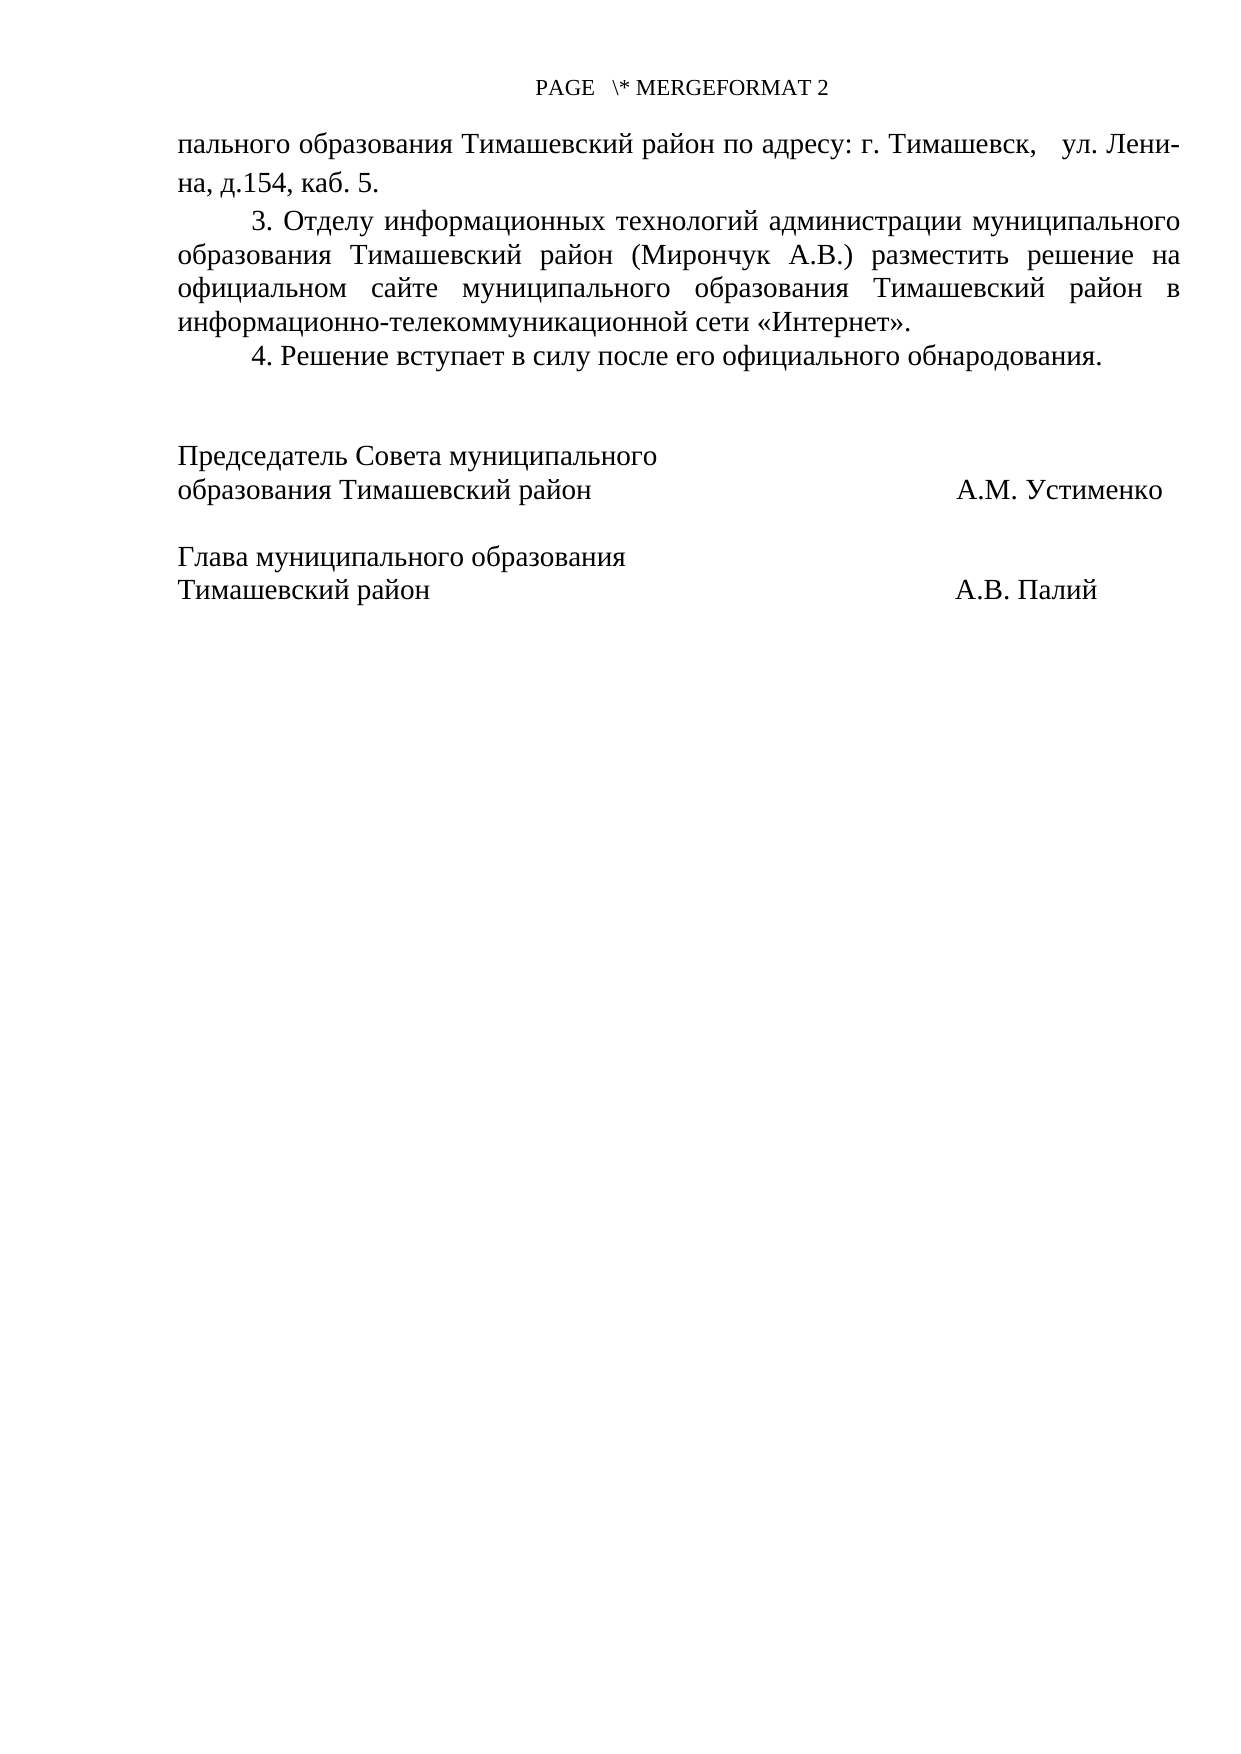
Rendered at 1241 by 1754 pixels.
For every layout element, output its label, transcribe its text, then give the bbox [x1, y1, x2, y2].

text Глава муниципального образования [177, 539, 1181, 572]
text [177, 126, 1181, 198]
text Председатель Совета муниципального [177, 438, 1181, 472]
text Тимашевский район А.В. Палий [177, 572, 1181, 606]
text 4. Решение вступает в силу после его официального обнародования. [177, 338, 1181, 371]
text 3. Отделу информационных технологий администрации муниципального образования Тимашевский район (Мирончук А.В.) разместить решение на официальном сайте муниципального образования Тимашевский район в информационно-телекоммуникационной сети «Интернет». [177, 203, 1181, 338]
text образования Тимашевский район А.М. Устименко [177, 472, 1181, 505]
